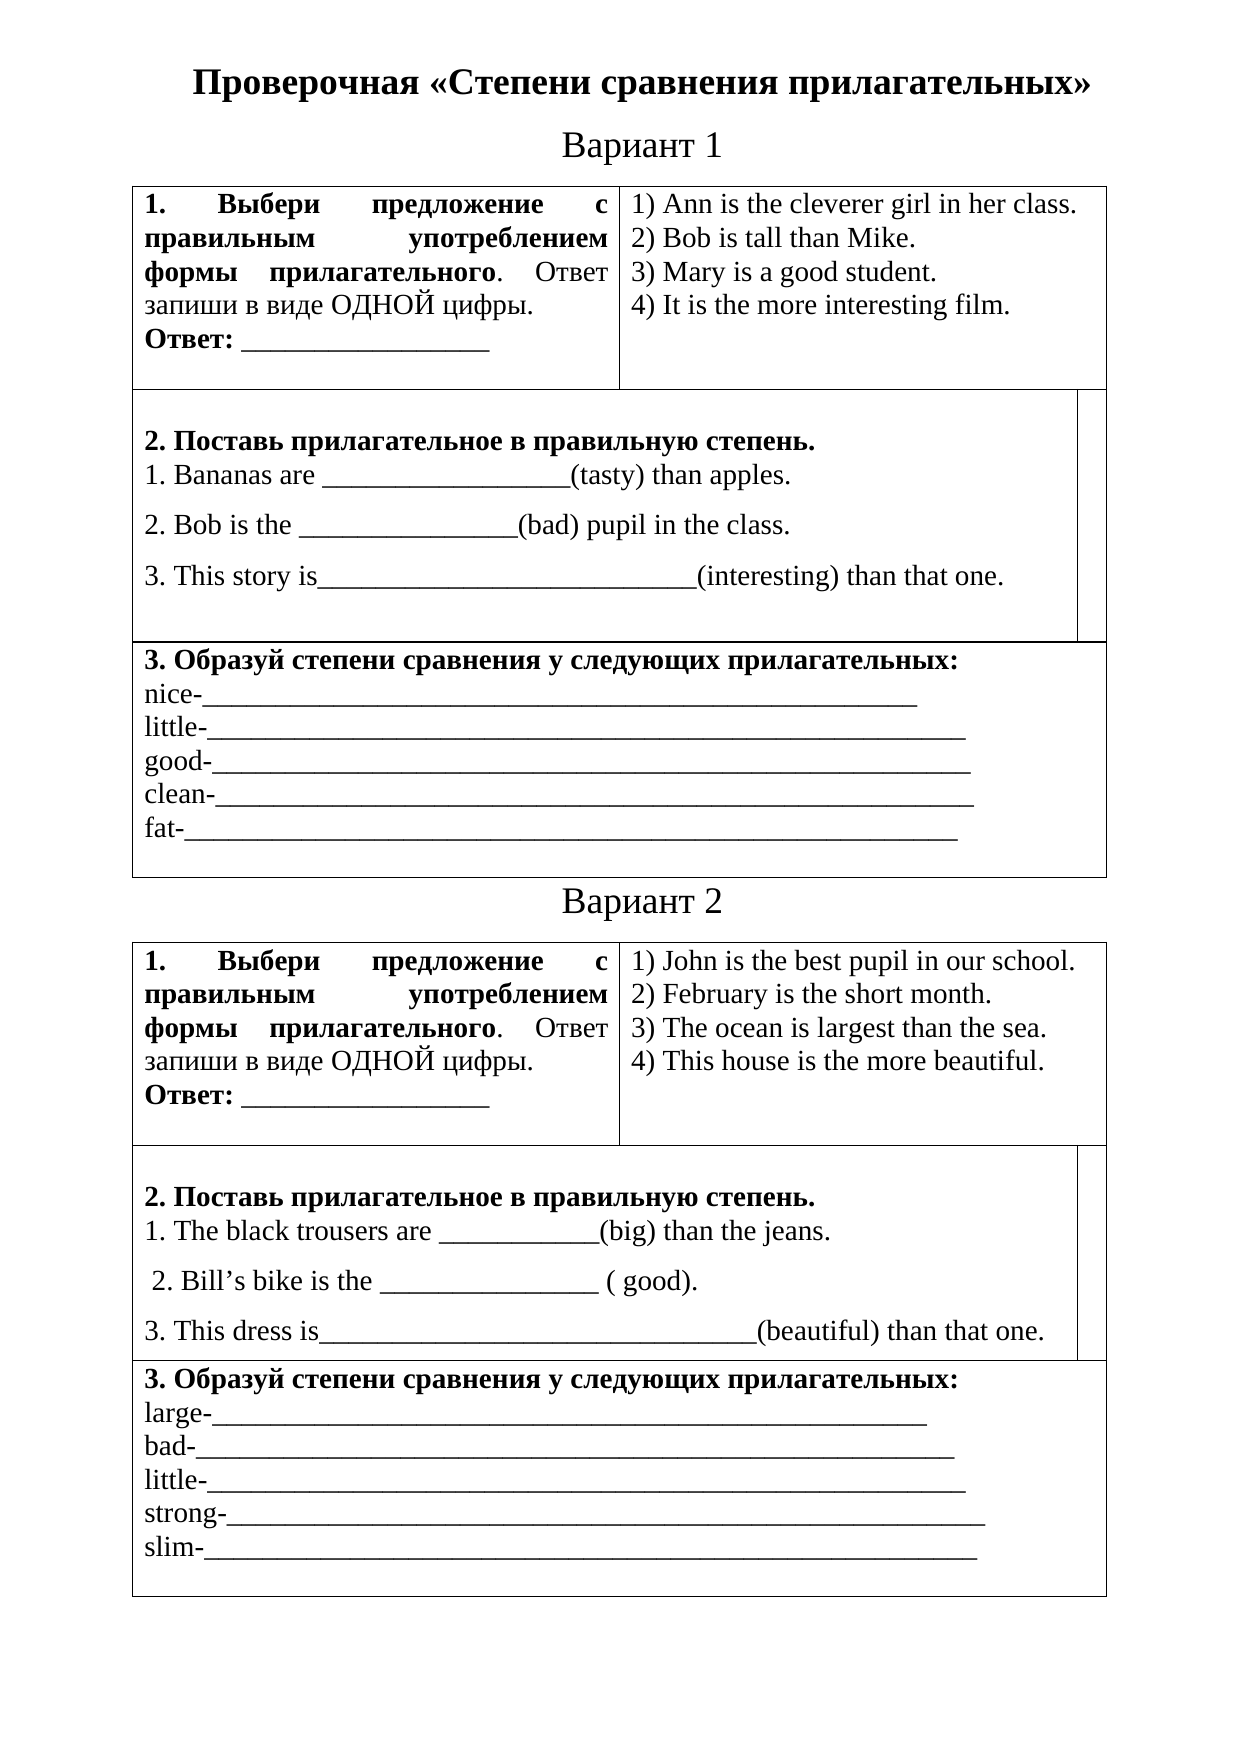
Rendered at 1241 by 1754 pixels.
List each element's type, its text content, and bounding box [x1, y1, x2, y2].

table_cell 3. Образуй степени сравнения у следующих прилагательных: large-_________________________________________________ bad-____________________________________________________ little-____________________________________________________ strong-____________________________________________________ slim-_____________________________________________________ [133, 1361, 1106, 1596]
text Вариант 1 [133, 122, 1152, 166]
text Проверочная «Степени сравнения прилагательных» [133, 59, 1152, 102]
table_cell 2. Поставь прилагательное в правильную степень. 1. Bananas are _________________(tasty) than apples. 2. Bob is the _______________(bad) pupil in the class. 3. This story is__________________________(interesting) than that one. [133, 390, 1077, 641]
table_header 1. Выбери предложение с правильным употреблением формы прилагательного. Ответ запиши в виде ОДНОЙ цифры. Ответ: _________________ [133, 187, 619, 389]
table_cell [1078, 1146, 1106, 1360]
table_cell 3. Образуй степени сравнения у следующих прилагательных: nice-_________________________________________________ little-____________________________________________________ good-____________________________________________________ clean-____________________________________________________ fat-_____________________________________________________ [133, 643, 1106, 877]
table_header 1. Выбери предложение с правильным употреблением формы прилагательного. Ответ запиши в виде ОДНОЙ цифры. Ответ: _________________ [133, 943, 619, 1145]
text Вариант 2 [133, 878, 1152, 921]
table_cell [1078, 390, 1106, 641]
table_header 1) John is the best pupil in our school. 2) February is the short month. 3) The ocean is largest than the sea. 4) This house is the more beautiful. [620, 943, 1106, 1145]
table_header 1) Ann is the cleverer girl in her class. 2) Bob is tall than Mike. 3) Mary is a good student. 4) It is the more interesting film. [620, 187, 1106, 389]
table_cell 2. Поставь прилагательное в правильную степень. 1. The black trousers are ___________(big) than the jeans. 2. Bill’s bike is the _______________ ( good). 3. This dress is______________________________(beautiful) than that one. [133, 1146, 1077, 1360]
